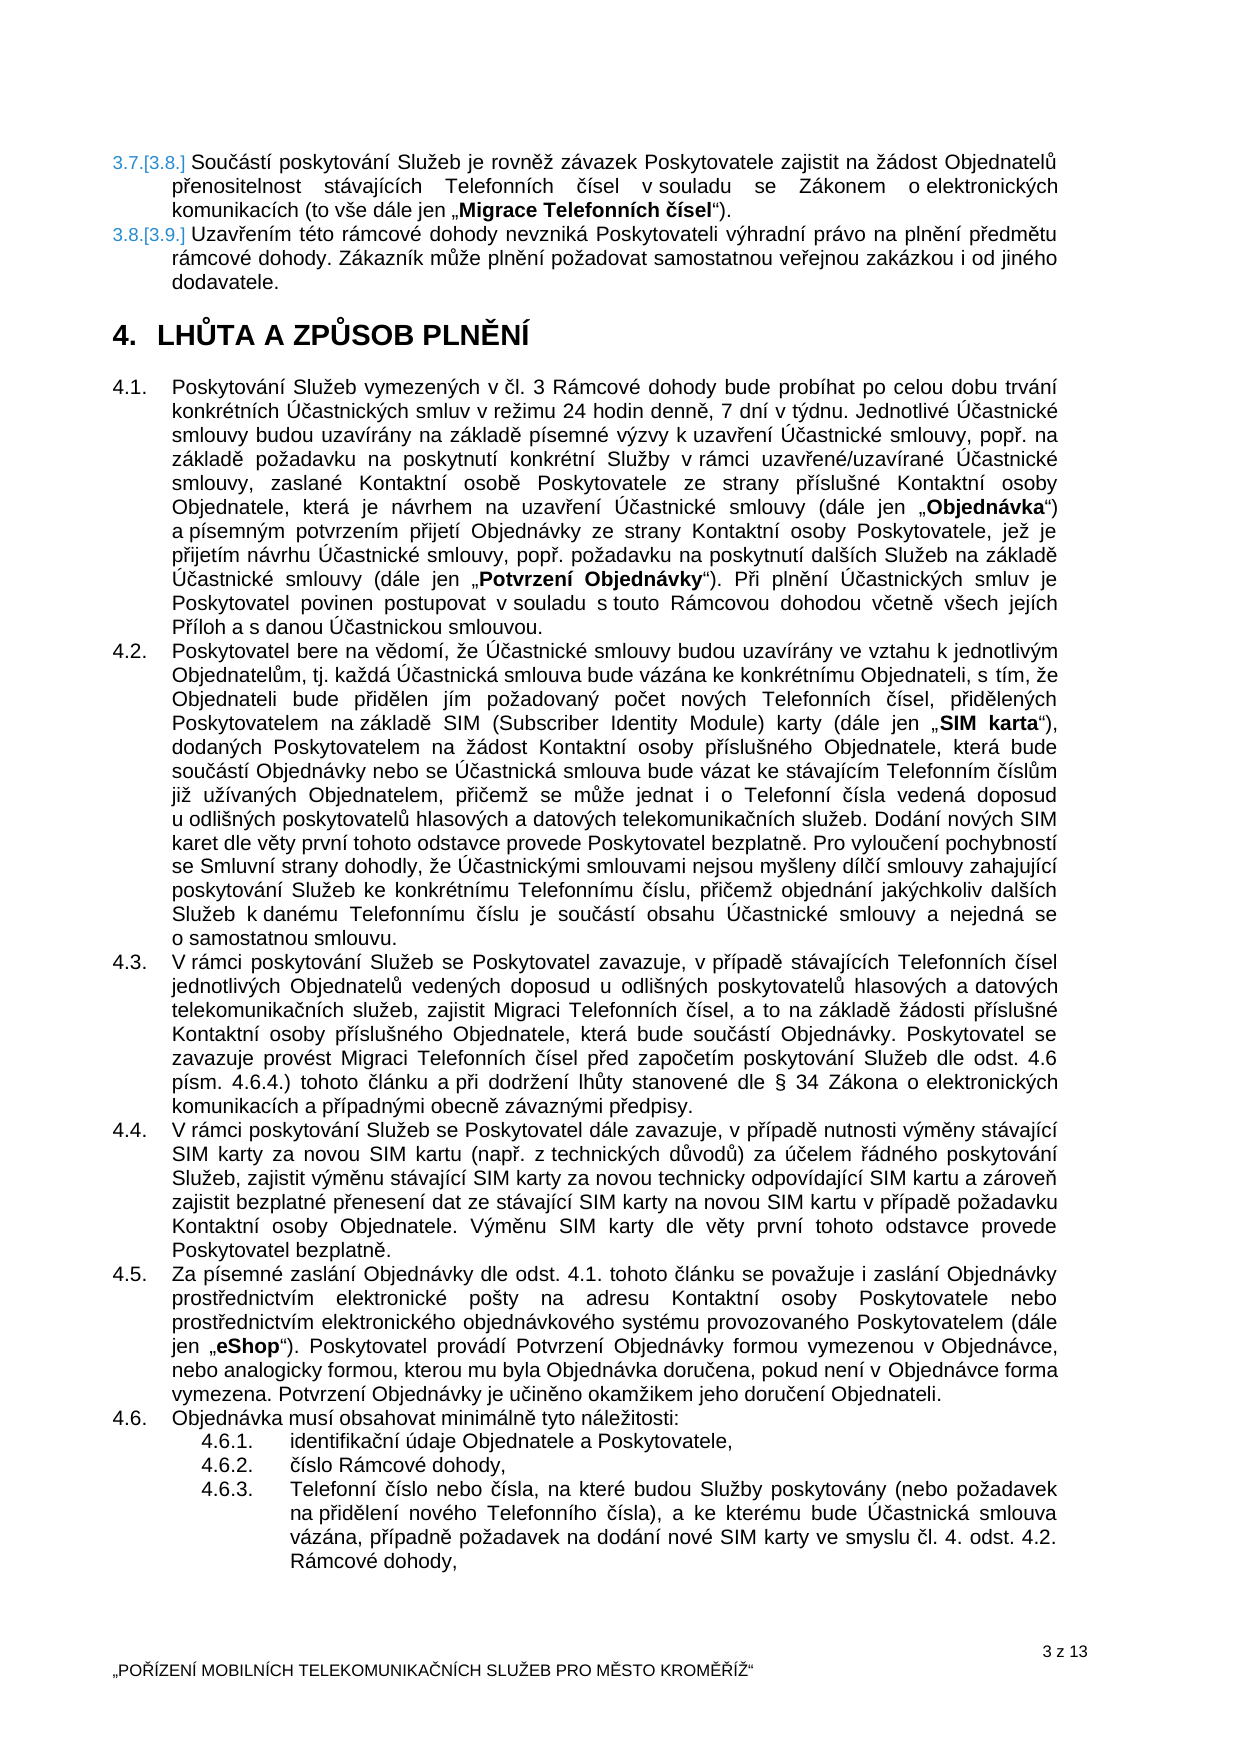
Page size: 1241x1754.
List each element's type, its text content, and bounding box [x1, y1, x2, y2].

list Lhůta a způsob plnění [112, 318, 1087, 351]
list Poskytování Služeb vymezených v čl. 3 Rámcové dohody bude probíhat po celou dobu trvání konkrétních Účastnických smluv v režimu 24 hodin denně, 7 dní v týdnu. Jednotlivé Účastnické smlouvy budou uzavírány na základě písemné výzvy k uzavření Účastnické smlouvy, popř. na základě požadavku na poskytnutí konkrétní Služby v rámci uzavřené/uzavírané Účastnické smlouvy, zaslané Kontaktní osobě Poskytovatele ze strany příslušné Kontaktní osoby Objednatele, která je návrhem na uzavření Účastnické smlouvy (dále jen „Objednávka“) a písemným potvrzením přijetí Objednávky ze strany Kontaktní osoby Poskytovatele, jež je přijetím návrhu Účastnické smlouvy, popř. požadavku na poskytnutí dalších Služeb na základě Účastnické smlouvy (dále jen „Potvrzení Objednávky“). Při plnění Účastnických smluv je Poskytovatel povinen postupovat v souladu s touto Rámcovou dohodou včetně všech jejích Příloh a s danou Účastnickou smlouvou. [112, 375, 1058, 639]
list Za písemné zaslání Objednávky dle odst. 4.1. tohoto článku se považuje i zaslání Objednávky prostřednictvím elektronické pošty na adresu Kontaktní osoby Poskytovatele nebo prostřednictvím elektronického objednávkového systému provozovaného Poskytovatelem (dále jen „eShop“). Poskytovatel provádí Potvrzení Objednávky formou vymezenou v Objednávce, nebo analogicky formou, kterou mu byla Objednávka doručena, pokud není v Objednávce forma vymezena. Potvrzení Objednávky je učiněno okamžikem jeho doručení Objednateli. [112, 1262, 1058, 1405]
list identifikační údaje Objednatele a Poskytovatele, [201, 1429, 1058, 1453]
list číslo Rámcové dohody, [201, 1453, 1058, 1477]
list Uzavřením této rámcové dohody nevzniká Poskytovateli výhradní právo na plnění předmětu rámcové dohody. Zákazník může plnění požadovat samostatnou veřejnou zakázkou i od jiného dodavatele. [112, 222, 1058, 294]
list Telefonní číslo nebo čísla, na které budou Služby poskytovány (nebo požadavek na přidělení nového Telefonního čísla), a ke kterému bude Účastnická smlouva vázána, případně požadavek na dodání nové SIM karty ve smyslu čl. 4. odst. 4.2. Rámcové dohody, [201, 1477, 1058, 1573]
list V rámci poskytování Služeb se Poskytovatel zavazuje, v případě stávajících Telefonních čísel jednotlivých Objednatelů vedených doposud u odlišných poskytovatelů hlasových a datových telekomunikačních služeb, zajistit Migraci Telefonních čísel, a to na základě žádosti příslušné Kontaktní osoby příslušného Objednatele, která bude součástí Objednávky. Poskytovatel se zavazuje provést Migraci Telefonních čísel před započetím poskytování Služeb dle odst. 4.6 písm. 4.6.4.) tohoto článku a při dodržení lhůty stanovené dle § 34 Zákona o elektronických komunikacích a případnými obecně závaznými předpisy. [112, 950, 1058, 1118]
list Poskytovatel bere na vědomí, že Účastnické smlouvy budou uzavírány ve vztahu k jednotlivým Objednatelům, tj. každá Účastnická smlouva bude vázána ke konkrétnímu Objednateli, s tím, že Objednateli bude přidělen jím požadovaný počet nových Telefonních čísel, přidělených Poskytovatelem na základě SIM (Subscriber Identity Module) karty (dále jen „SIM karta“), dodaných Poskytovatelem na žádost Kontaktní osoby příslušného Objednatele, která bude součástí Objednávky nebo se Účastnická smlouva bude vázat ke stávajícím Telefonním číslům již užívaných Objednatelem, přičemž se může jednat i o Telefonní čísla vedená doposud u odlišných poskytovatelů hlasových a datových telekomunikačních služeb. Dodání nových SIM karet dle věty první tohoto odstavce provede Poskytovatel bezplatně. Pro vyloučení pochybností se Smluvní strany dohodly, že Účastnickými smlouvami nejsou myšleny dílčí smlouvy zahajující poskytování Služeb ke konkrétnímu Telefonnímu číslu, přičemž objednání jakýchkoliv dalších Služeb k danému Telefonnímu číslu je součástí obsahu Účastnické smlouvy a nejedná se o samostatnou smlouvu. [112, 639, 1058, 950]
list V rámci poskytování Služeb se Poskytovatel dále zavazuje, v případě nutnosti výměny stávající SIM karty za novou SIM kartu (např. z technických důvodů) za účelem řádného poskytování Služeb, zajistit výměnu stávající SIM karty za novou technicky odpovídající SIM kartu a zároveň zajistit bezplatné přenesení dat ze stávající SIM karty na novou SIM kartu v případě požadavku Kontaktní osoby Objednatele. Výměnu SIM karty dle věty první tohoto odstavce provede Poskytovatel bezplatně. [112, 1118, 1058, 1262]
list Objednávka musí obsahovat minimálně tyto náležitosti: [112, 1405, 1058, 1429]
list Součástí poskytování Služeb je rovněž závazek Poskytovatele zajistit na žádost Objednatelů přenositelnost stávajících Telefonních čísel v souladu se Zákonem o elektronických komunikacích (to vše dále jen „Migrace Telefonních čísel“). [112, 150, 1058, 222]
